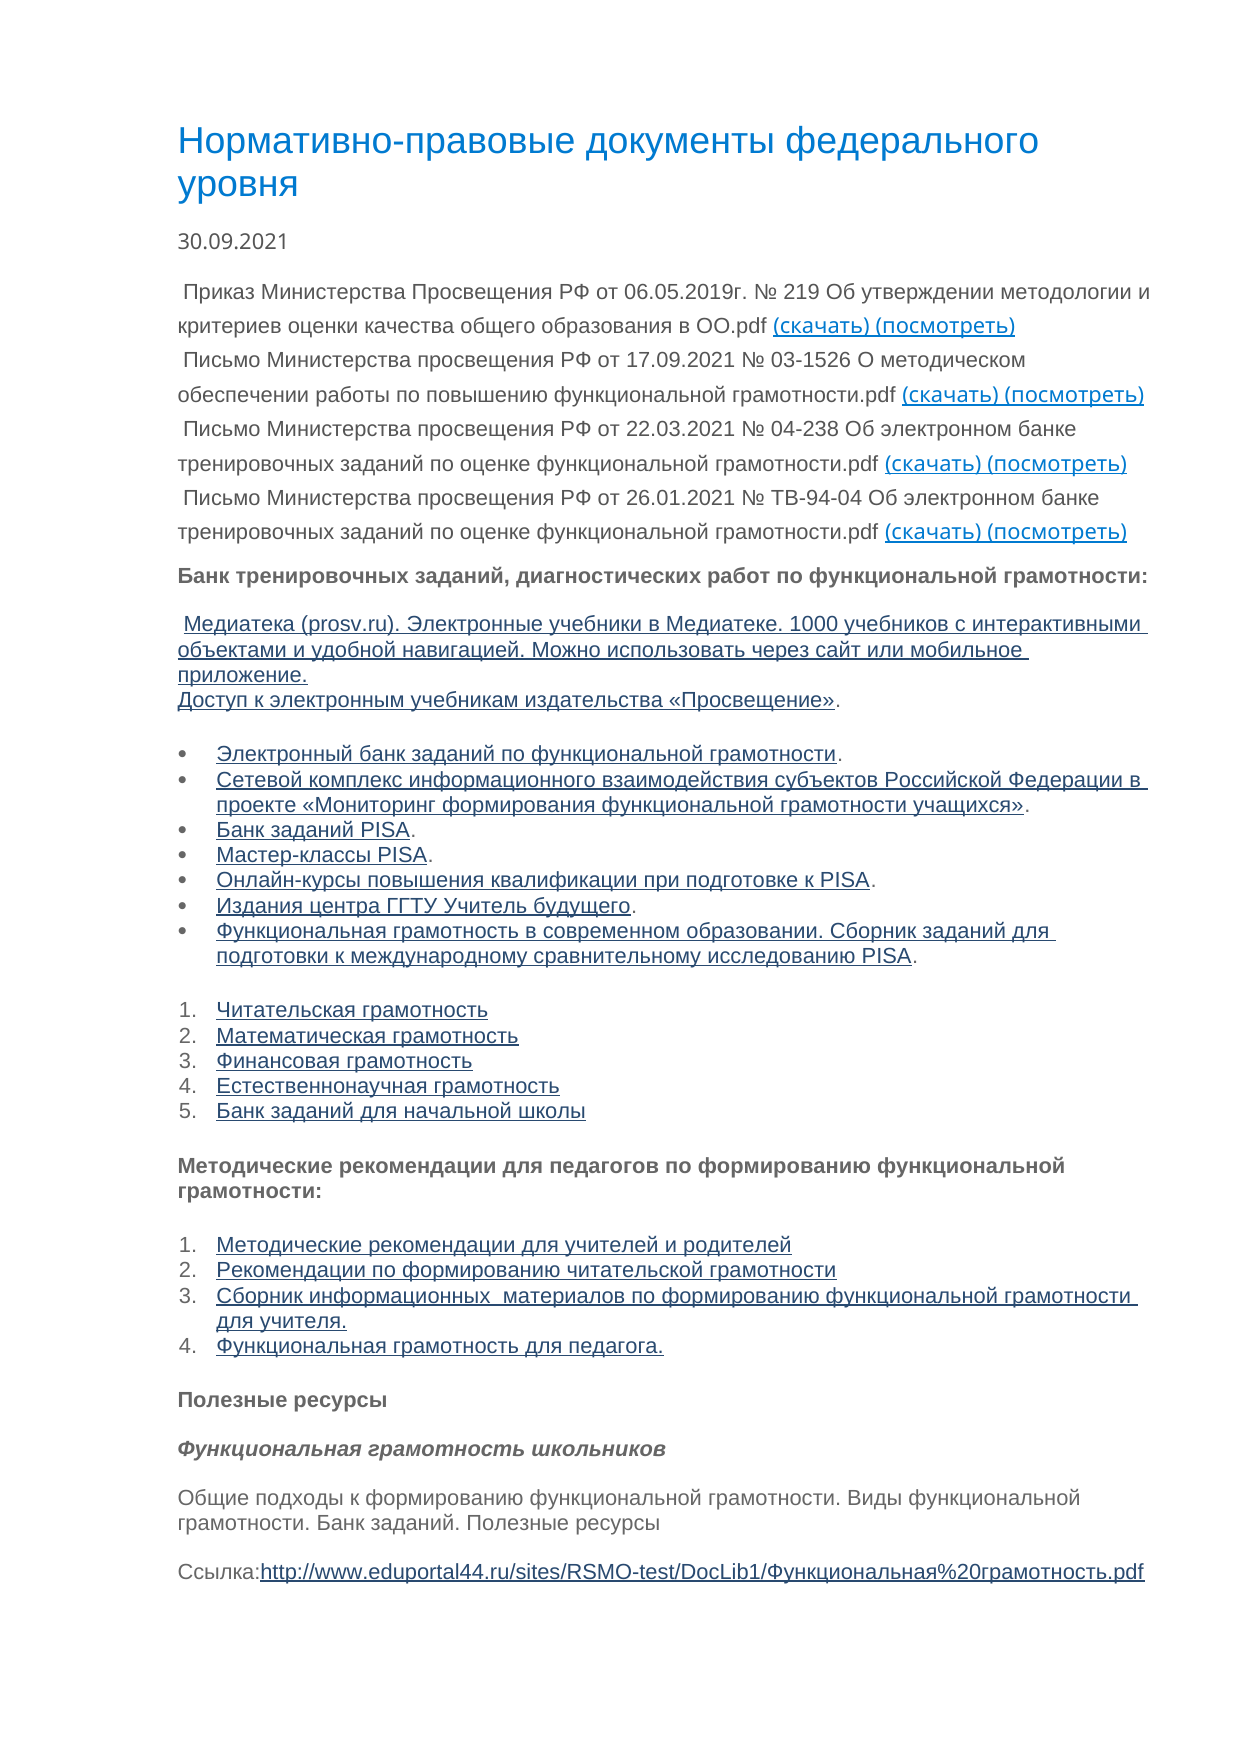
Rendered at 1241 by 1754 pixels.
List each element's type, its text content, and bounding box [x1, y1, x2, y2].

text Ссылка:http://www.eduportal44.ru/sites/RSMO-test/DocLib1/Функциональная%20грамотность.pdf [177, 1558, 1152, 1584]
list Онлайн-курсы повышения квалификации при подготовке к PISA. [179, 867, 1152, 893]
list Сетевой комплекс информационного взаимодействия субъектов Российской Федерации в проекте «Мониторинг формирования функциональной грамотности учащихся». [179, 767, 1152, 817]
text Письмо Министерства просвещения РФ от 17.09.2021 № 03-1526 О методическом обеспечении работы по повышению функциональной грамотности.pdf (скачать) (посмотреть) [177, 340, 1152, 408]
text Приказ Министерства Просвещения РФ от 06.05.2019г. № 219 Об утверждении методологии и критериев оценки качества общего образования в ОО.pdf (скачать) (посмотреть) [177, 271, 1152, 340]
list Естественнонаучная грамотность [179, 1073, 1152, 1098]
text Общие подходы к формированию функциональной грамотности. Виды функциональной грамотности. Банк заданий. Полезные ресурсы [177, 1485, 1152, 1535]
text Функциональная грамотность школьников [177, 1436, 1152, 1461]
list Рекомендации по формированию читательской грамотности [179, 1257, 1152, 1283]
list Издания центра ГГТУ Учитель будущего. [179, 893, 1152, 918]
text Письмо Министерства просвещения РФ от 22.03.2021 № 04-238 Об электронном банке тренировочных заданий по оценке функциональной грамотности.pdf (скачать) (посмотреть) [177, 408, 1152, 477]
text Методические рекомендации для педагогов по формированию функциональной грамотности: [177, 1153, 1152, 1203]
text 30.09.2021 [177, 221, 1152, 255]
list Методические рекомендации для учителей и родителей [179, 1232, 1152, 1257]
list Читательская грамотность [179, 997, 1152, 1023]
list Функциональная грамотность в современном образовании. Сборник заданий для подготовки к международному сравнительному исследованию PISA. [179, 918, 1152, 968]
list Сборник информационных материалов по формированию функциональной грамотности для учителя. [179, 1283, 1152, 1333]
text Письмо Министерства просвещения РФ от 26.01.2021 № ТВ-94-04 Об электронном банке тренировочных заданий по оценке функциональной грамотности.pdf (скачать) (посмотреть) [177, 477, 1152, 546]
list Мастер-классы PISA. [179, 842, 1152, 867]
list Финансовая грамотность [179, 1048, 1152, 1073]
list Электронный банк заданий по функциональной грамотности. [179, 741, 1152, 767]
text Банк тренировочных заданий, диагностических работ по функциональной грамотности: [177, 563, 1152, 588]
text Нормативно-правовые документы федерального уровня [177, 118, 1152, 204]
list Функциональная грамотность для педагога. [179, 1333, 1152, 1358]
list Математическая грамотность [179, 1023, 1152, 1048]
text Полезные ресурсы [177, 1387, 1152, 1413]
list Банк заданий для начальной школы [179, 1098, 1152, 1123]
list Банк заданий PISA. [179, 817, 1152, 842]
text Медиатека (prosv.ru). Электронные учебники в Медиатеке. 1000 учебников с интерактивными объектами и удобной навигацией. Можно использовать через сайт или мобильное приложение. Доступ к электронным учебникам издательства «Просвещение». [177, 611, 1152, 712]
